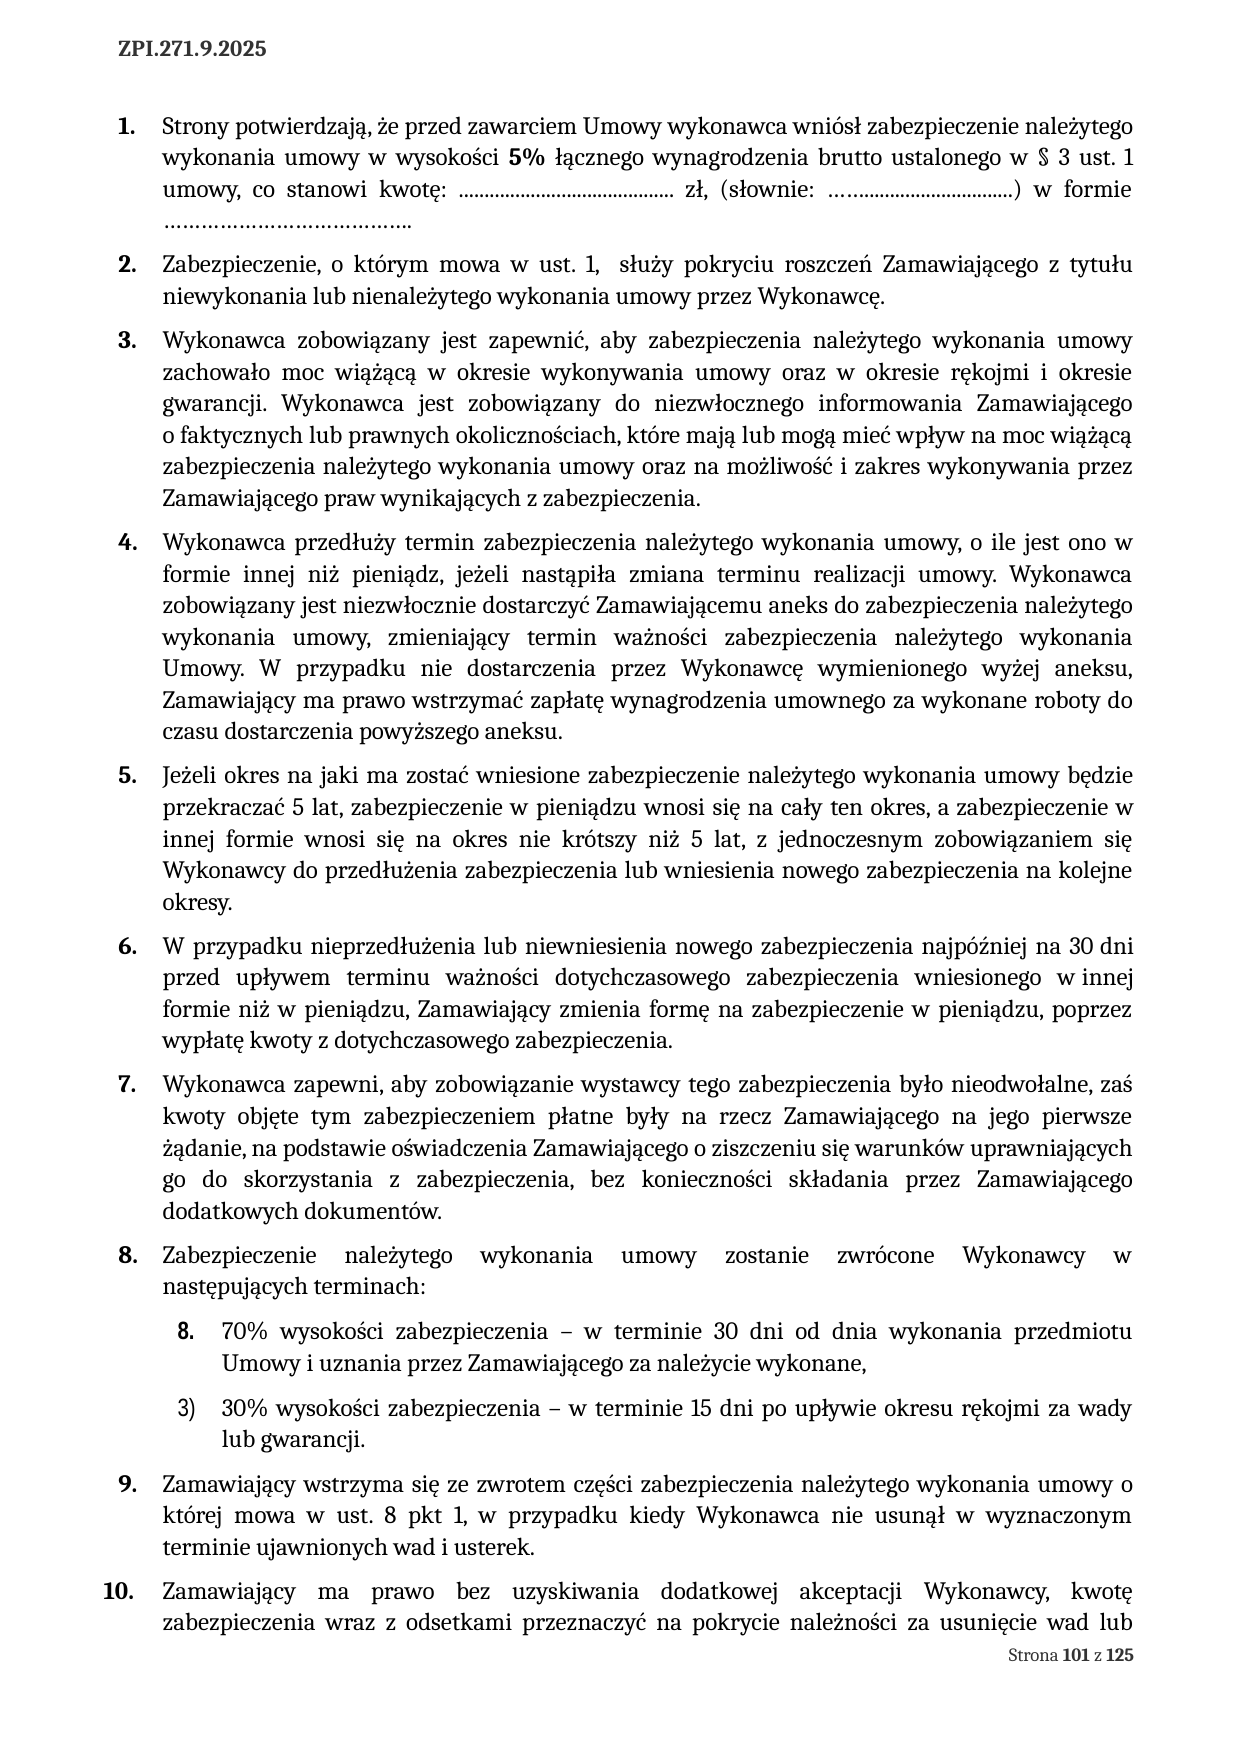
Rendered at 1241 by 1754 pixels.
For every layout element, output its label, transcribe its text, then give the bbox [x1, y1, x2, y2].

list Wykonawca zapewni, aby zobowiązanie wystawcy tego zabezpieczenia było nieodwołalne, zaś kwoty objęte tym zabezpieczeniem płatne były na rzecz Zamawiającego na jego pierwsze żądanie, na podstawie oświadczenia Zamawiającego o ziszczeniu się warunków uprawniających go do skorzystania z zabezpieczenia, bez konieczności składania przez Zamawiającego dodatkowych dokumentów. [118, 1070, 1134, 1225]
list 70% wysokości zabezpieczenia – w terminie 30 dni od dnia wykonania przedmiotu Umowy i uznania przez Zamawiającego za należycie wykonane, [177, 1316, 1134, 1378]
list Jeżeli okres na jaki ma zostać wniesione zabezpieczenie należytego wykonania umowy będzie przekraczać 5 lat, zabezpieczenie w pieniądzu wnosi się na cały ten okres, a zabezpieczenie w innej formie wnosi się na okres nie krótszy niż 5 lat, z jednoczesnym zobowiązaniem się Wykonawcy do przedłużenia zabezpieczenia lub wniesienia nowego zabezpieczenia na kolejne okresy. [118, 761, 1134, 916]
list Wykonawca zobowiązany jest zapewnić, aby zabezpieczenia należytego wykonania umowy zachowało moc wiążącą w okresie wykonywania umowy oraz w okresie rękojmi i okresie gwarancji. Wykonawca jest zobowiązany do niezwłocznego informowania Zamawiającego o faktycznych lub prawnych okolicznościach, które mają lub mogą mieć wpływ na moc wiążącą zabezpieczenia należytego wykonania umowy oraz na możliwość i zakres wykonywania przez Zamawiającego praw wynikających z zabezpieczenia. [118, 326, 1134, 513]
list Wykonawca przedłuży termin zabezpieczenia należytego wykonania umowy, o ile jest ono w formie innej niż pieniądz, jeżeli nastąpiła zmiana terminu realizacji umowy. Wykonawca zobowiązany jest niezwłocznie dostarczyć Zamawiającemu aneks do zabezpieczenia należytego wykonania umowy, zmieniający termin ważności zabezpieczenia należytego wykonania Umowy. W przypadku nie dostarczenia przez Wykonawcę wymienionego wyżej aneksu, Zamawiający ma prawo wstrzymać zapłatę wynagrodzenia umownego za wykonane roboty do czasu dostarczenia powyższego aneksu. [118, 528, 1134, 746]
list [103, 1577, 1134, 1637]
list Zabezpieczenie, o którym mowa w ust. 1, służy pokryciu roszczeń Zamawiającego z tytułu niewykonania lub nienależytego wykonania umowy przez Wykonawcę. [118, 250, 1134, 311]
list W przypadku nieprzedłużenia lub niewniesienia nowego zabezpieczenia najpóźniej na 30 dni przed upływem terminu ważności dotychczasowego zabezpieczenia wniesionego w innej formie niż w pieniądzu, Zamawiający zmienia formę na zabezpieczenie w pieniądzu, poprzez wypłatę kwoty z dotychczasowego zabezpieczenia. [118, 932, 1134, 1055]
list Zabezpieczenie należytego wykonania umowy zostanie zwrócone Wykonawcy w następujących terminach: [118, 1241, 1134, 1301]
list Strony potwierdzają, że przed zawarciem Umowy wykonawca wniósł zabezpieczenie należytego wykonania umowy w wysokości 5% łącznego wynagrodzenia brutto ustalonego w § 3 ust. 1 umowy, co stanowi kwotę: .......................................... zł, (słownie: …….............................) w formie …………………………………. [118, 112, 1134, 235]
list Zamawiający wstrzyma się ze zwrotem części zabezpieczenia należytego wykonania umowy o której mowa w ust. 8 pkt 1, w przypadku kiedy Wykonawca nie usunął w wyznaczonym terminie ujawnionych wad i usterek. [118, 1469, 1134, 1561]
list 30% wysokości zabezpieczenia – w terminie 15 dni po upływie okresu rękojmi za wady lub gwarancji. [177, 1393, 1134, 1454]
